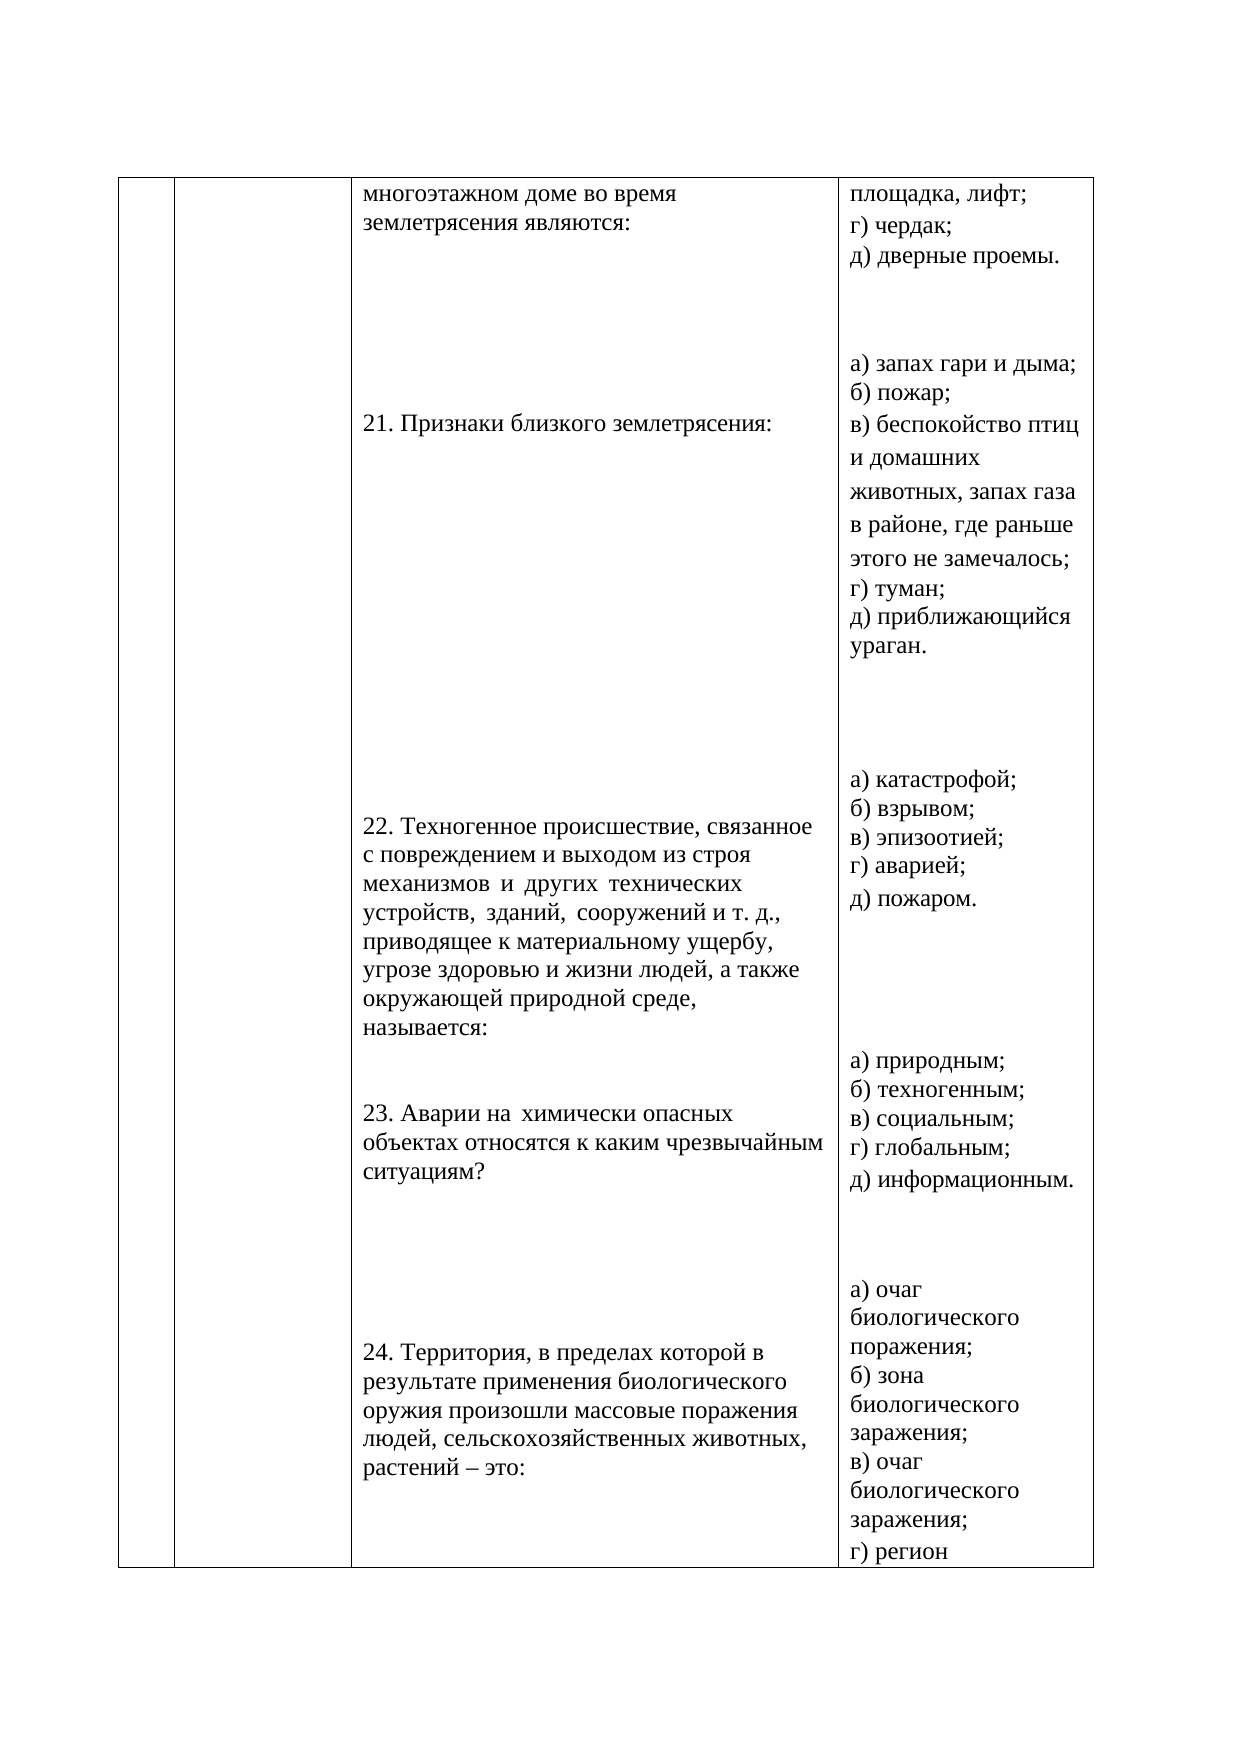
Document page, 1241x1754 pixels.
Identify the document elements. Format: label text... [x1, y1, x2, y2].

table_cell 1 [119, 178, 174, 1567]
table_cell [352, 178, 838, 1567]
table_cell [839, 178, 1093, 1567]
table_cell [175, 178, 351, 1567]
